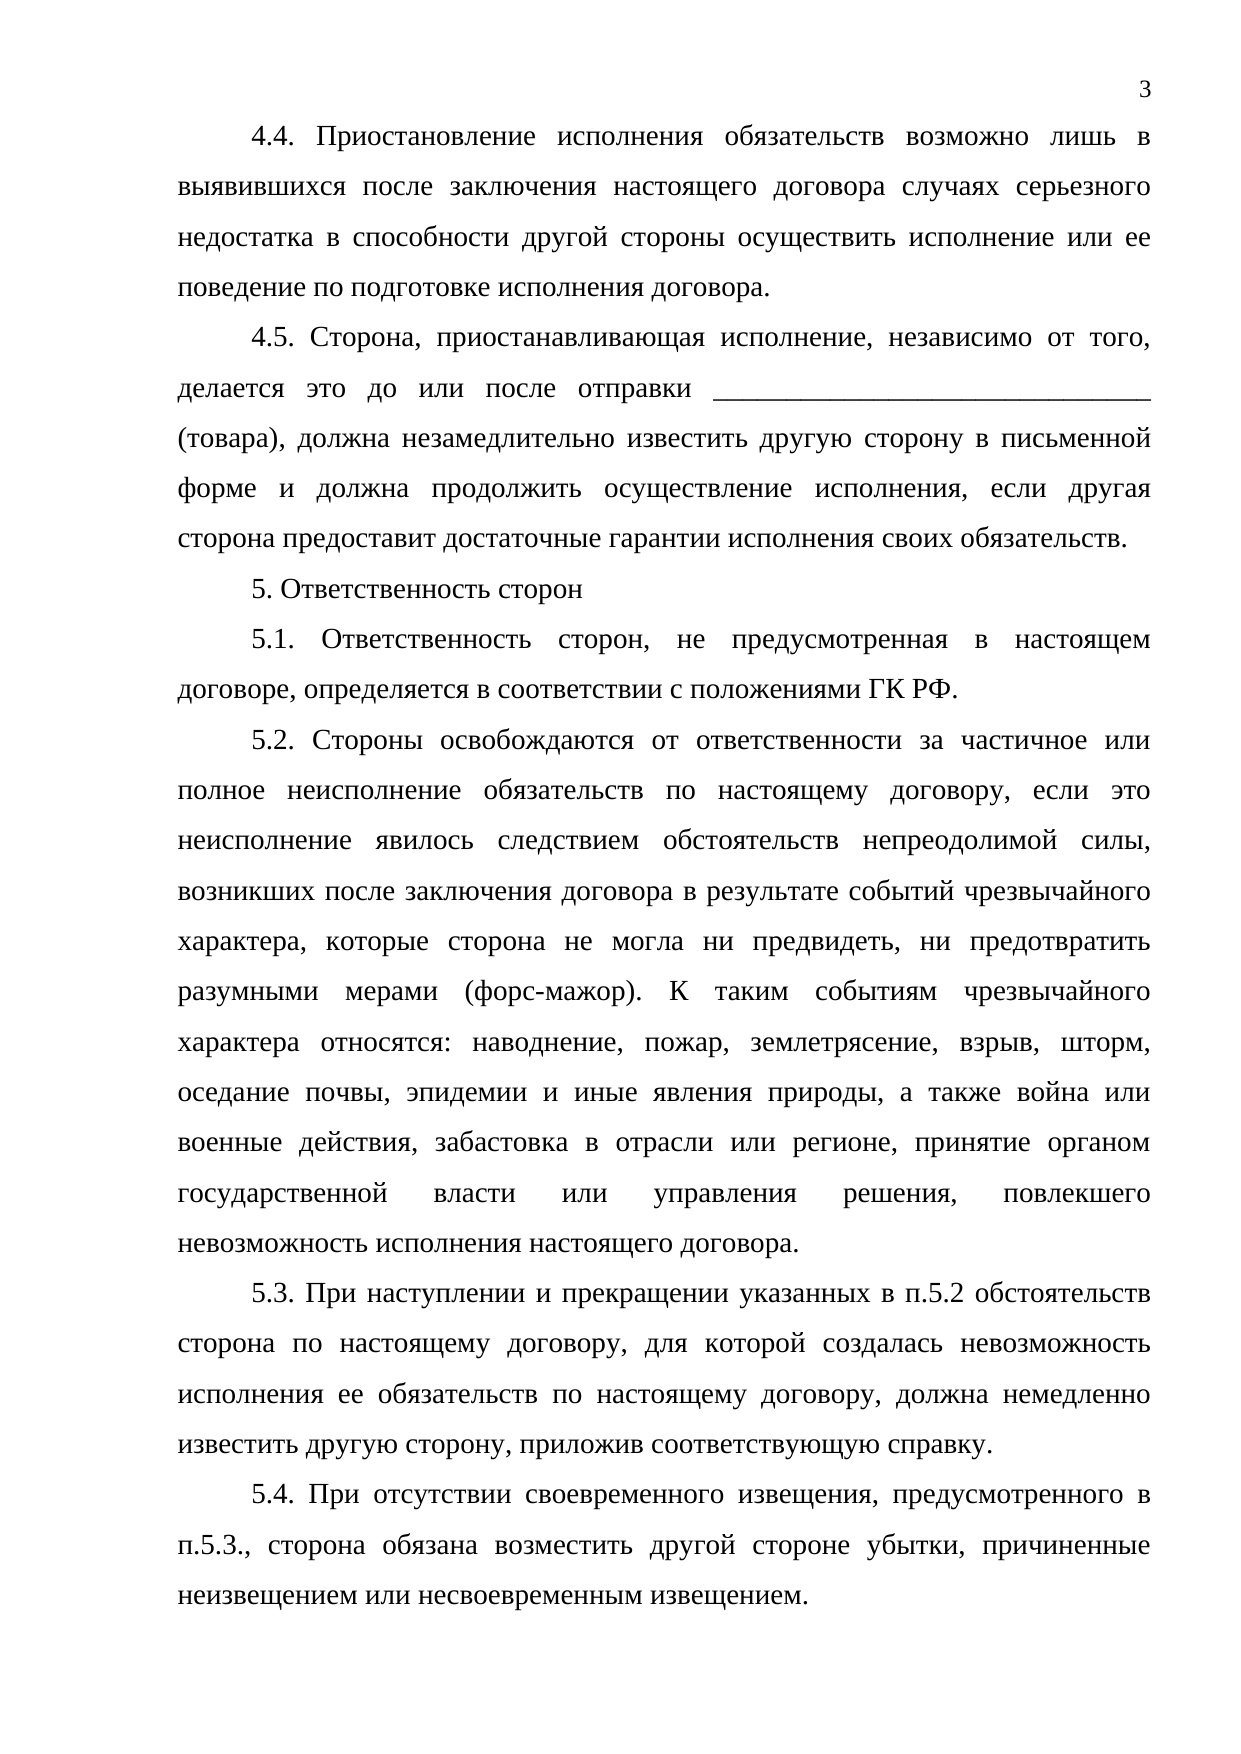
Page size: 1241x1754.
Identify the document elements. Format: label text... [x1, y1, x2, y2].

text 5.4. При отсутствии своевременного извещения, предусмотренного в п.5.3., сторона обязана возместить другой стороне убытки, причиненные неизвещением или несвоевременным извещением. [177, 1477, 1152, 1611]
text 5. Ответственность сторон [177, 571, 1152, 604]
text 4.4. Приостановление исполнения обязательств возможно лишь в выявившихся после заключения настоящего договора случаях серьезного недостатка в способности другой стороны осуществить исполнение или ее поведение по подготовке исполнения договора. [177, 118, 1152, 303]
text 5.1. Ответственность сторон, не предусмотренная в настоящем договоре, определяется в соответствии с положениями ГК РФ. [177, 621, 1152, 705]
text 4.5. Сторона, приостанавливающая исполнение, независимо от того, делается это до или после отправки ______________________________ (товара), должна незамедлительно известить другую сторону в письменной форме и должна продолжить осуществление исполнения, если другая сторона предоставит достаточные гарантии исполнения своих обязательств. [177, 319, 1152, 554]
text 5.3. При наступлении и прекращении указанных в п.5.2 обстоятельств сторона по настоящему договору, для которой создалась невозможность исполнения ее обязательств по настоящему договору, должна немедленно известить другую сторону, приложив соответствующую справку. [177, 1275, 1152, 1460]
text 5.2. Стороны освобождаются от ответственности за частичное или полное неисполнение обязательств по настоящему договору, если это неисполнение явилось следствием обстоятельств непреодолимой силы, возникших после заключения договора в результате событий чрезвычайного характера, которые сторона не могла ни предвидеть, ни предотвратить разумными мерами (форс-мажор). К таким событиям чрезвычайного характера относятся: наводнение, пожар, землетрясение, взрыв, шторм, оседание почвы, эпидемии и иные явления природы, а также война или военные действия, забастовка в отрасли или регионе, принятие органом государственной власти или управления решения, повлекшего невозможность исполнения настоящего договора. [177, 722, 1152, 1258]
